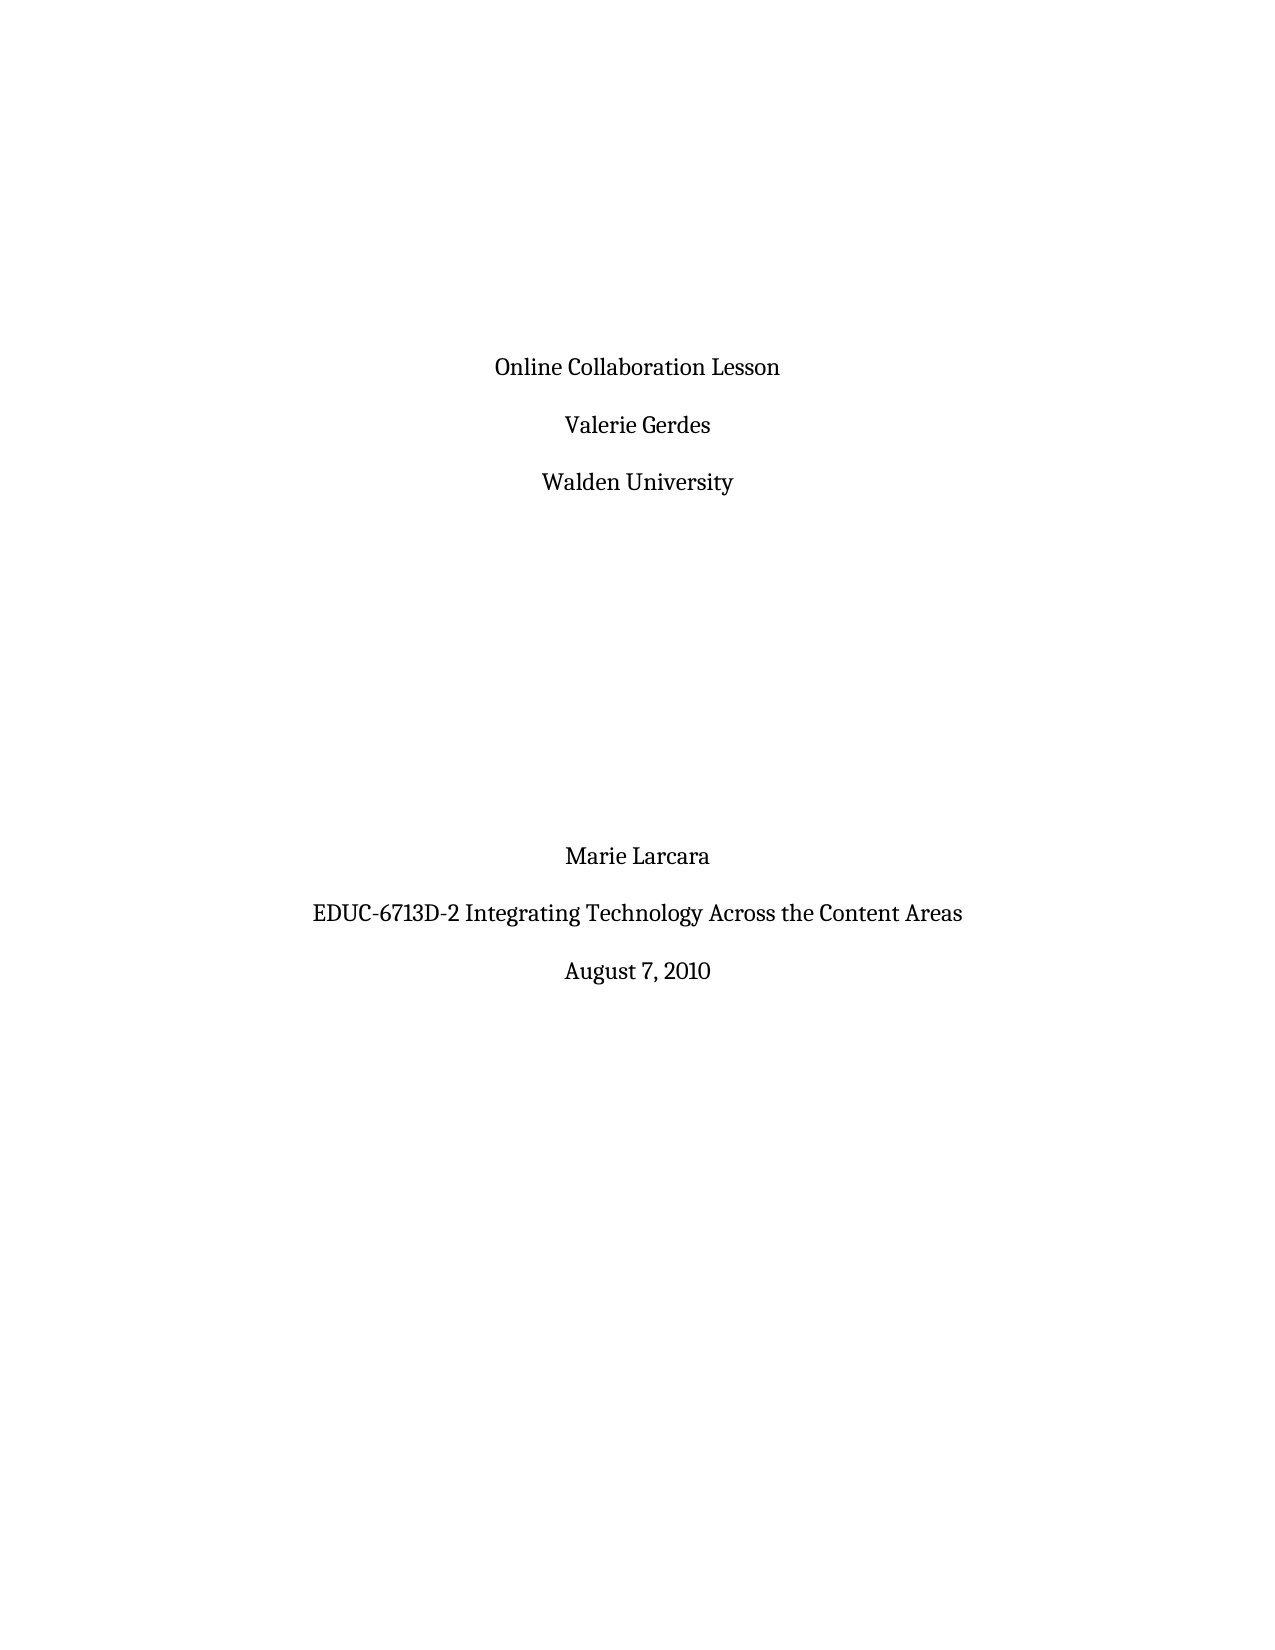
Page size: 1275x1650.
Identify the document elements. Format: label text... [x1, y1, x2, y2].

text Online Collaboration Lesson [187, 353, 1087, 382]
text Marie Larcara [187, 842, 1087, 871]
text EDUC-6713D-2 Integrating Technology Across the Content Areas [187, 899, 1087, 928]
text Walden University [187, 468, 1087, 497]
text Valerie Gerdes [187, 411, 1087, 439]
text August 7, 2010 [187, 957, 1087, 986]
